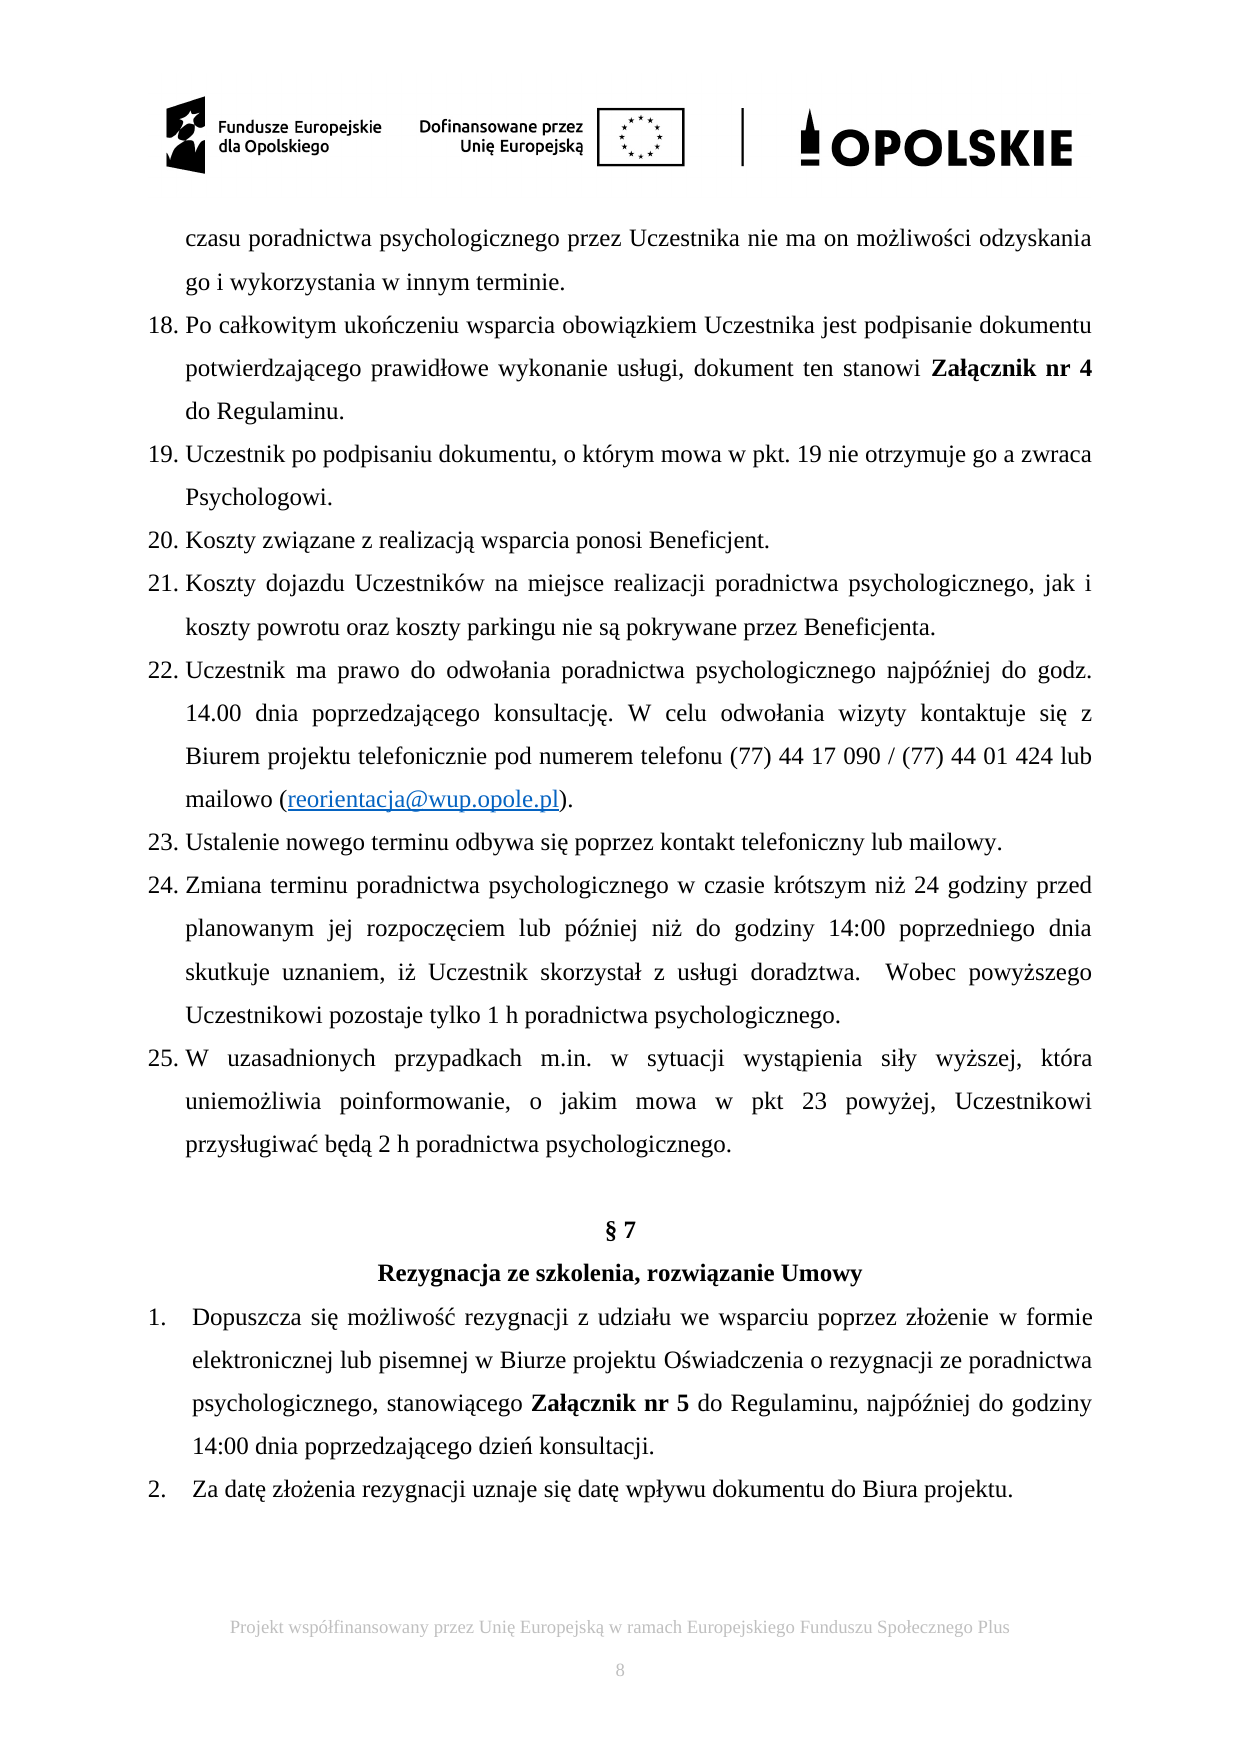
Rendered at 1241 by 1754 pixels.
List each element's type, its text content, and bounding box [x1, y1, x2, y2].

list Uczestnik ma prawo do odwołania poradnictwa psychologicznego najpóźniej do godz. 14.00 dnia poprzedzającego konsultację. W celu odwołania wizyty kontaktuje się z Biurem projektu telefonicznie pod numerem telefonu (77) 44 17 090 / (77) 44 01 424 lub mailowo (reorientacja@wup.opole.pl). [148, 655, 1093, 813]
list Dopuszcza się możliwość rezygnacji z udziału we wsparciu poprzez złożenie w formie elektronicznej lub pisemnej w Biurze projektu Oświadczenia o rezygnacji ze poradnictwa psychologicznego, stanowiącego Załącznik nr 5 do Regulaminu, najpóźniej do godziny 14:00 dnia poprzedzającego dzień konsultacji. [148, 1302, 1093, 1460]
text § 7 [148, 1215, 1093, 1244]
list W uzasadnionych przypadkach m.in. w sytuacji wystąpienia siły wyższej, która uniemożliwia poinformowanie, o jakim mowa w pkt 23 powyżej, Uczestnikowi przysługiwać będą 2 h poradnictwa psychologicznego. [148, 1043, 1093, 1158]
picture [147, 73, 1092, 198]
list Ustalenie nowego terminu odbywa się poprzez kontakt telefoniczny lub mailowy. [148, 827, 1093, 856]
text Rezygnacja ze szkolenia, rozwiązanie Umowy [148, 1258, 1093, 1287]
list Za datę złożenia rezygnacji uznaje się datę wpływu dokumentu do Biura projektu. [148, 1474, 1093, 1503]
list Zmiana terminu poradnictwa psychologicznego w czasie krótszym niż 24 godziny przed planowanym jej rozpoczęciem lub później niż do godziny 14:00 poprzedniego dnia skutkuje uznaniem, iż Uczestnik skorzystał z usługi doradztwa. Wobec powyższego Uczestnikowi pozostaje tylko 1 h poradnictwa psychologicznego. [148, 870, 1093, 1028]
list Uczestnik po podpisaniu dokumentu, o którym mowa w pkt. 19 nie otrzymuje go a zwraca Psychologowi. [148, 439, 1093, 511]
list Koszty dojazdu Uczestników na miejsce realizacji poradnictwa psychologicznego, jak i koszty powrotu oraz koszty parkingu nie są pokrywane przez Beneficjenta. [148, 568, 1093, 640]
list Koszty związane z realizacją wsparcia ponosi Beneficjent. [148, 525, 1093, 554]
list Po całkowitym ukończeniu wsparcia obowiązkiem Uczestnika jest podpisanie dokumentu potwierdzającego prawidłowe wykonanie usługi, dokument ten stanowi Załącznik nr 4 do Regulaminu. [148, 310, 1093, 425]
